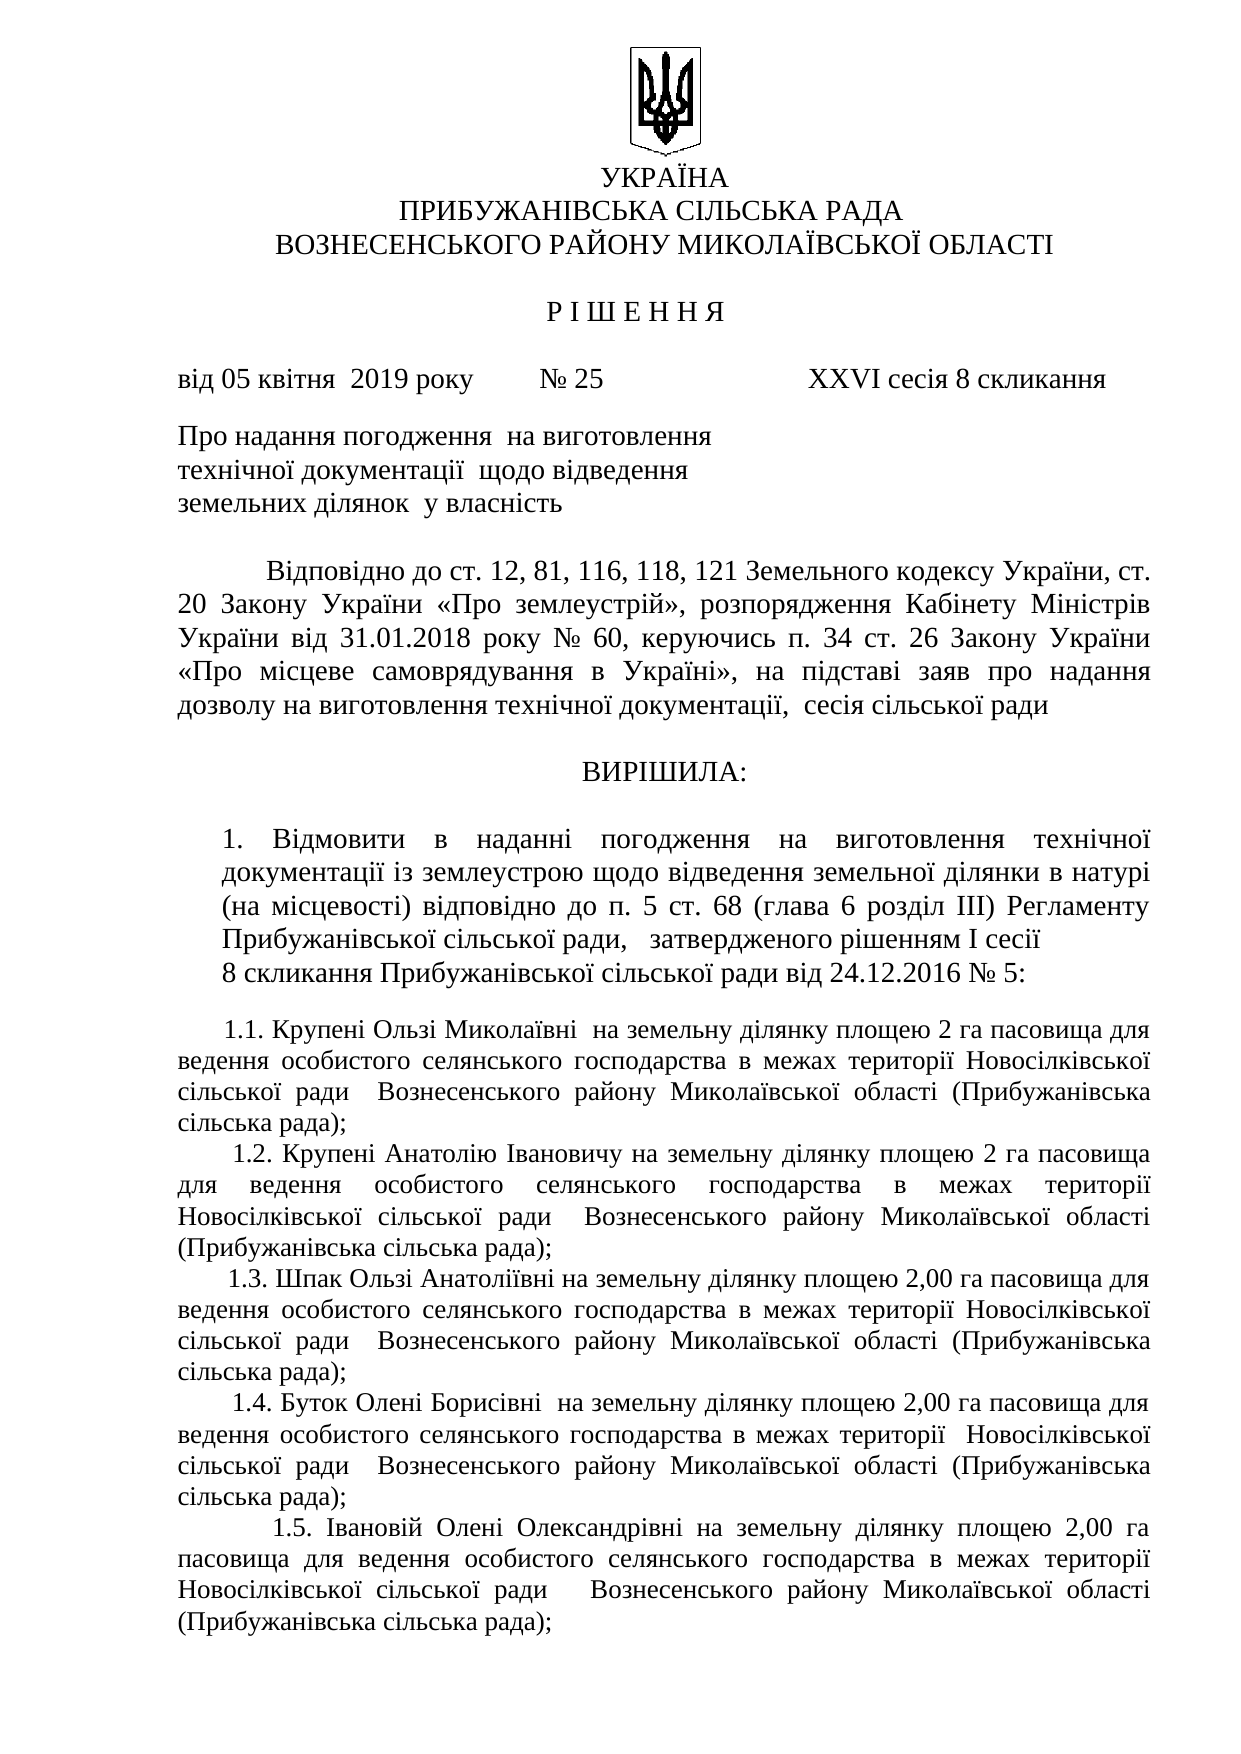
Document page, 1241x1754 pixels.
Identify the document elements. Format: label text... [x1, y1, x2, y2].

text 1.5. Івановій Олені Олександрівні на земельну ділянку площею 2,00 га пасовища для ведення особистого селянського господарства в межах території Новосілківської сільської ради Вознесенського району Миколаївської області (Прибужанівська сільська рада); [177, 1511, 1152, 1636]
text Р І Ш Е Н Н Я [177, 294, 1152, 327]
text ВОЗНЕСЕНСЬКОГО РАЙОНУ МИКОЛАЇВСЬКОЇ ОБЛАСТІ [177, 227, 1152, 260]
text Відповідно до ст. 12, 81, 116, 118, 121 Земельного кодексу України, ст. 20 Закону України «Про землеустрій», розпорядження Кабінету Міністрів України від 31.01.2018 року № 60, керуючись п. 34 ст. 26 Закону України «Про місцеве самоврядування в Україні», на підставі заяв про надання дозволу на виготовлення технічної документації, сесія сільської ради [177, 553, 1152, 720]
list 1. Відмовити в наданні погодження на виготовлення технічної документації із землеустрою щодо відведення земельної ділянки в натурі (на місцевості) відповідно до п. 5 ст. 68 (глава 6 розділ ІІІ) Регламенту Прибужанівської сільської ради, затвердженого рішенням І сесії [222, 821, 1152, 955]
text ВИРІШИЛА: [177, 754, 1152, 787]
text технічної документації щодо відведення [177, 452, 1152, 486]
list 8 скликання Прибужанівської сільської ради від 24.12.2016 № 5: [222, 955, 1152, 989]
text Про надання погодження на виготовлення [177, 418, 1152, 452]
text земельних ділянок у власність [177, 486, 1152, 519]
text 1.3. Шпак Ользі Анатоліївні на земельну ділянку площею 2,00 га пасовища для ведення особистого селянського господарства в межах території Новосілківської сільської ради Вознесенського району Миколаївської області (Прибужанівська сільська рада); [177, 1262, 1152, 1387]
text 1.4. Буток Олені Борисівні на земельну ділянку площею 2,00 га пасовища для ведення особистого селянського господарства в межах території Новосілківської сільської ради Вознесенського району Миколаївської області (Прибужанівська сільська рада); [177, 1387, 1152, 1511]
text УКРАЇНА [177, 160, 1152, 193]
text від 05 квітня 2019 року № 25 ХХVІ сесія 8 скликання [177, 361, 1152, 394]
text 1.2. Крупені Анатолію Івановичу на земельну ділянку площею 2 га пасовища для ведення особистого селянського господарства в межах території Новосілківської сільської ради Вознесенського району Миколаївської області (Прибужанівська сільська рада); [177, 1137, 1152, 1262]
picture [627, 45, 703, 159]
text 1.1. Крупені Ользі Миколаївні на земельну ділянку площею 2 га пасовища для ведення особистого селянського господарства в межах території Новосілківської сільської ради Вознесенського району Миколаївської області (Прибужанівська сільська рада); [177, 1013, 1152, 1137]
text ПРИБУЖАНІВСЬКА СІЛЬСЬКА РАДА [325, 193, 1152, 227]
